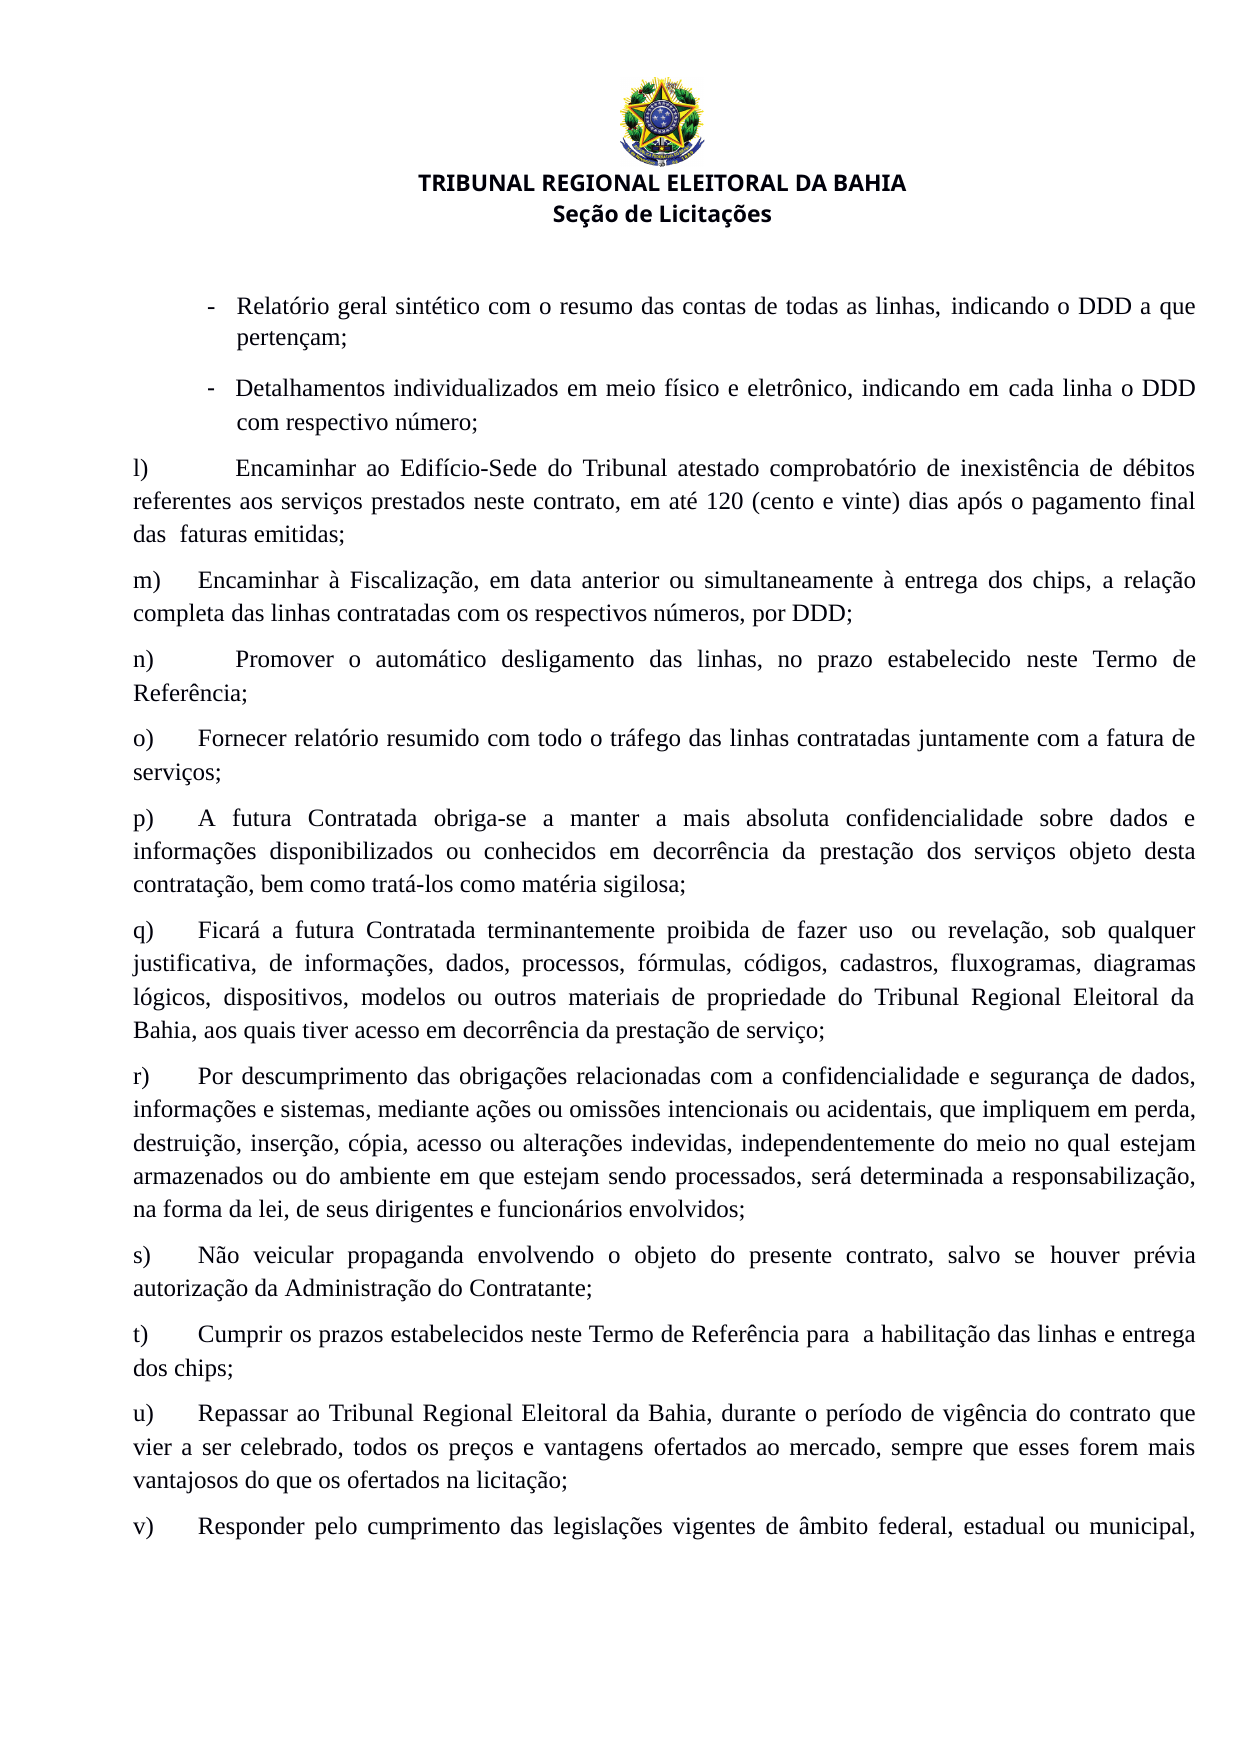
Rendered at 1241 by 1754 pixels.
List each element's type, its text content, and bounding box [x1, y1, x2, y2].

list A futura Contratada obriga-se a manter a mais absoluta confidencialidade sobre dados e informações disponibilizados ou conhecidos em decorrência da prestação dos serviços objeto desta contratação, bem como tratá-los como matéria sigilosa; [133, 799, 1196, 899]
list Encaminhar ao Edifício-Sede do Tribunal atestado comprobatório de inexistência de débitos referentes aos serviços prestados neste contrato, em até 120 (cento e vinte) dias após o pagamento final das faturas emitidas; [133, 449, 1196, 549]
list Cumprir os prazos estabelecidos neste Termo de Referência para a habilitação das linhas e entrega dos chips; [133, 1316, 1196, 1383]
list Não veicular propaganda envolvendo o objeto do presente contrato, salvo se houver prévia autorização da Administração do Contratante; [133, 1237, 1196, 1303]
list Encaminhar à Fiscalização, em data anterior ou simultaneamente à entrega dos chips, a relação completa das linhas contratadas com os respectivos números, por DDD; [133, 562, 1196, 628]
list Repassar ao Tribunal Regional Eleitoral da Bahia, durante o período de vigência do contrato que vier a ser celebrado, todos os preços e vantagens ofertados ao mercado, sempre que esses forem mais vantajosos do que os ofertados na licitação; [133, 1395, 1196, 1495]
text - Relatório geral sintético com o resumo das contas de todas as linhas, indicando o DDD a que pertençam; [207, 291, 1196, 351]
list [133, 1508, 1196, 1541]
list Fornecer relatório resumido com todo o tráfego das linhas contratadas juntamente com a fatura de serviços; [133, 720, 1196, 787]
list Detalhamentos individualizados em meio físico e eletrônico, indicando em cada linha o DDD com respectivo número; [207, 370, 1196, 437]
list Ficará a futura Contratada terminantemente proibida de fazer uso ou revelação, sob qualquer justificativa, de informações, dados, processos, fórmulas, códigos, cadastros, fluxogramas, diagramas lógicos, dispositivos, modelos ou outros materiais de propriedade do Tribunal Regional Eleitoral da Bahia, aos quais tiver acesso em decorrência da prestação de serviço; [133, 912, 1196, 1045]
list Promover o automático desligamento das linhas, no prazo estabelecido neste Termo de Referência; [133, 641, 1196, 708]
list Por descumprimento das obrigações relacionadas com a confidencialidade e segurança de dados, informações e sistemas, mediante ações ou omissões intencionais ou acidentais, que impliquem em perda, destruição, inserção, cópia, acesso ou alterações indevidas, independentemente do meio no qual estejam armazenados ou do ambiente em que estejam sendo processados, será determinada a responsabilização, na forma da lei, de seus dirigentes e funcionários envolvidos; [133, 1058, 1196, 1224]
